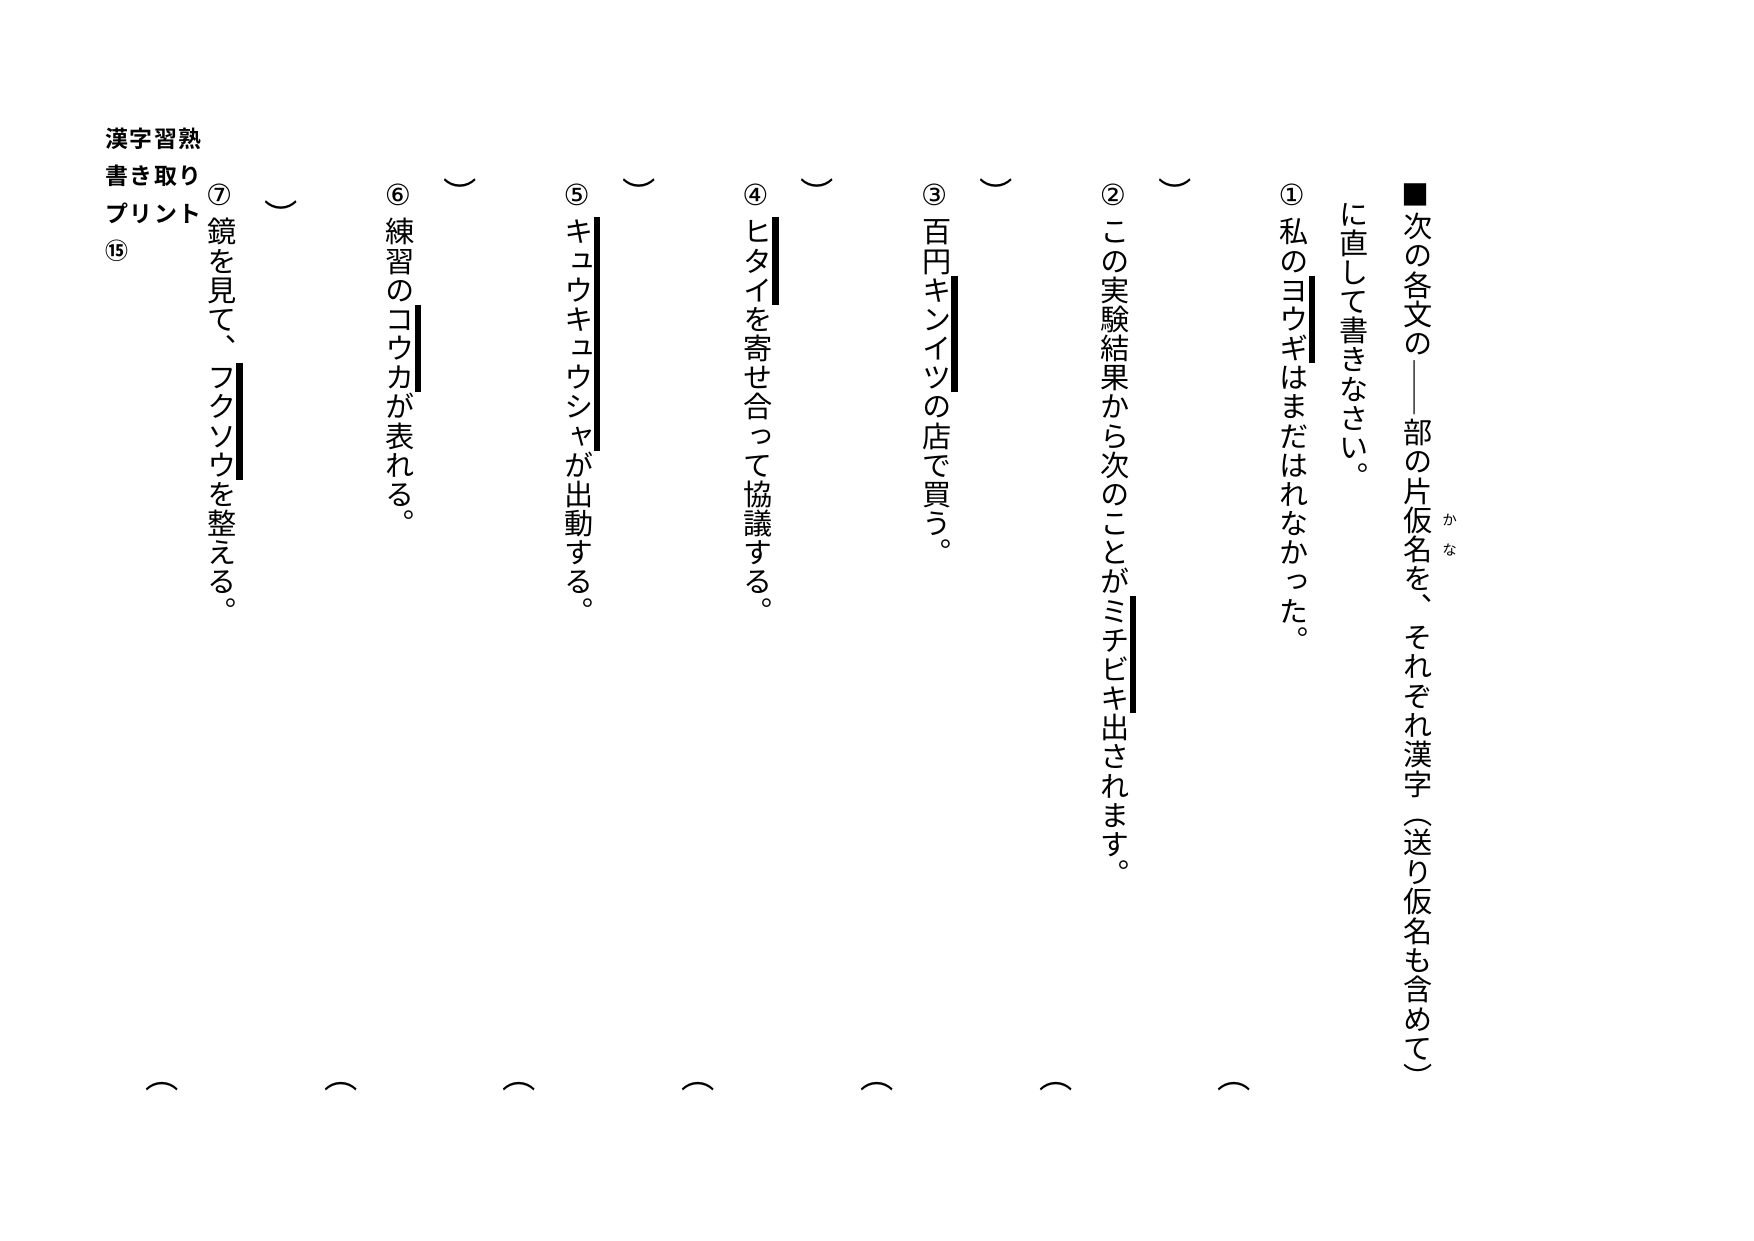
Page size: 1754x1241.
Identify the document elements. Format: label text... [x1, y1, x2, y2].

text ⑤キュウキュウシャが出動する。 [549, 177, 609, 1092]
text ④ヒタイを寄せ合って協議する。 [728, 177, 788, 1092]
text （ ） [788, 177, 907, 1092]
text ③百円キンイツの店で買う。 [907, 177, 966, 1092]
text （ ） [1145, 177, 1264, 1092]
text ⑦鏡を見て、フクソウを整える。 [192, 177, 251, 1092]
text （ ） [430, 177, 549, 1092]
text （ ） [966, 177, 1086, 1092]
text ■次の各文の――部の片を、それぞれ漢字（送り仮名も含めて）に直して書きなさい。 [1324, 177, 1473, 1092]
text ⑥練習のコウカが表れる。 [371, 177, 430, 1092]
text ②この実験結果から次のことがミチビキ出されます。 [1086, 177, 1145, 1092]
text ①私のヨウギはまだはれなかった。 [1264, 177, 1324, 1092]
text （ ） [132, 177, 192, 1092]
text （ ） [251, 177, 371, 1092]
text （ ） [609, 177, 728, 1092]
